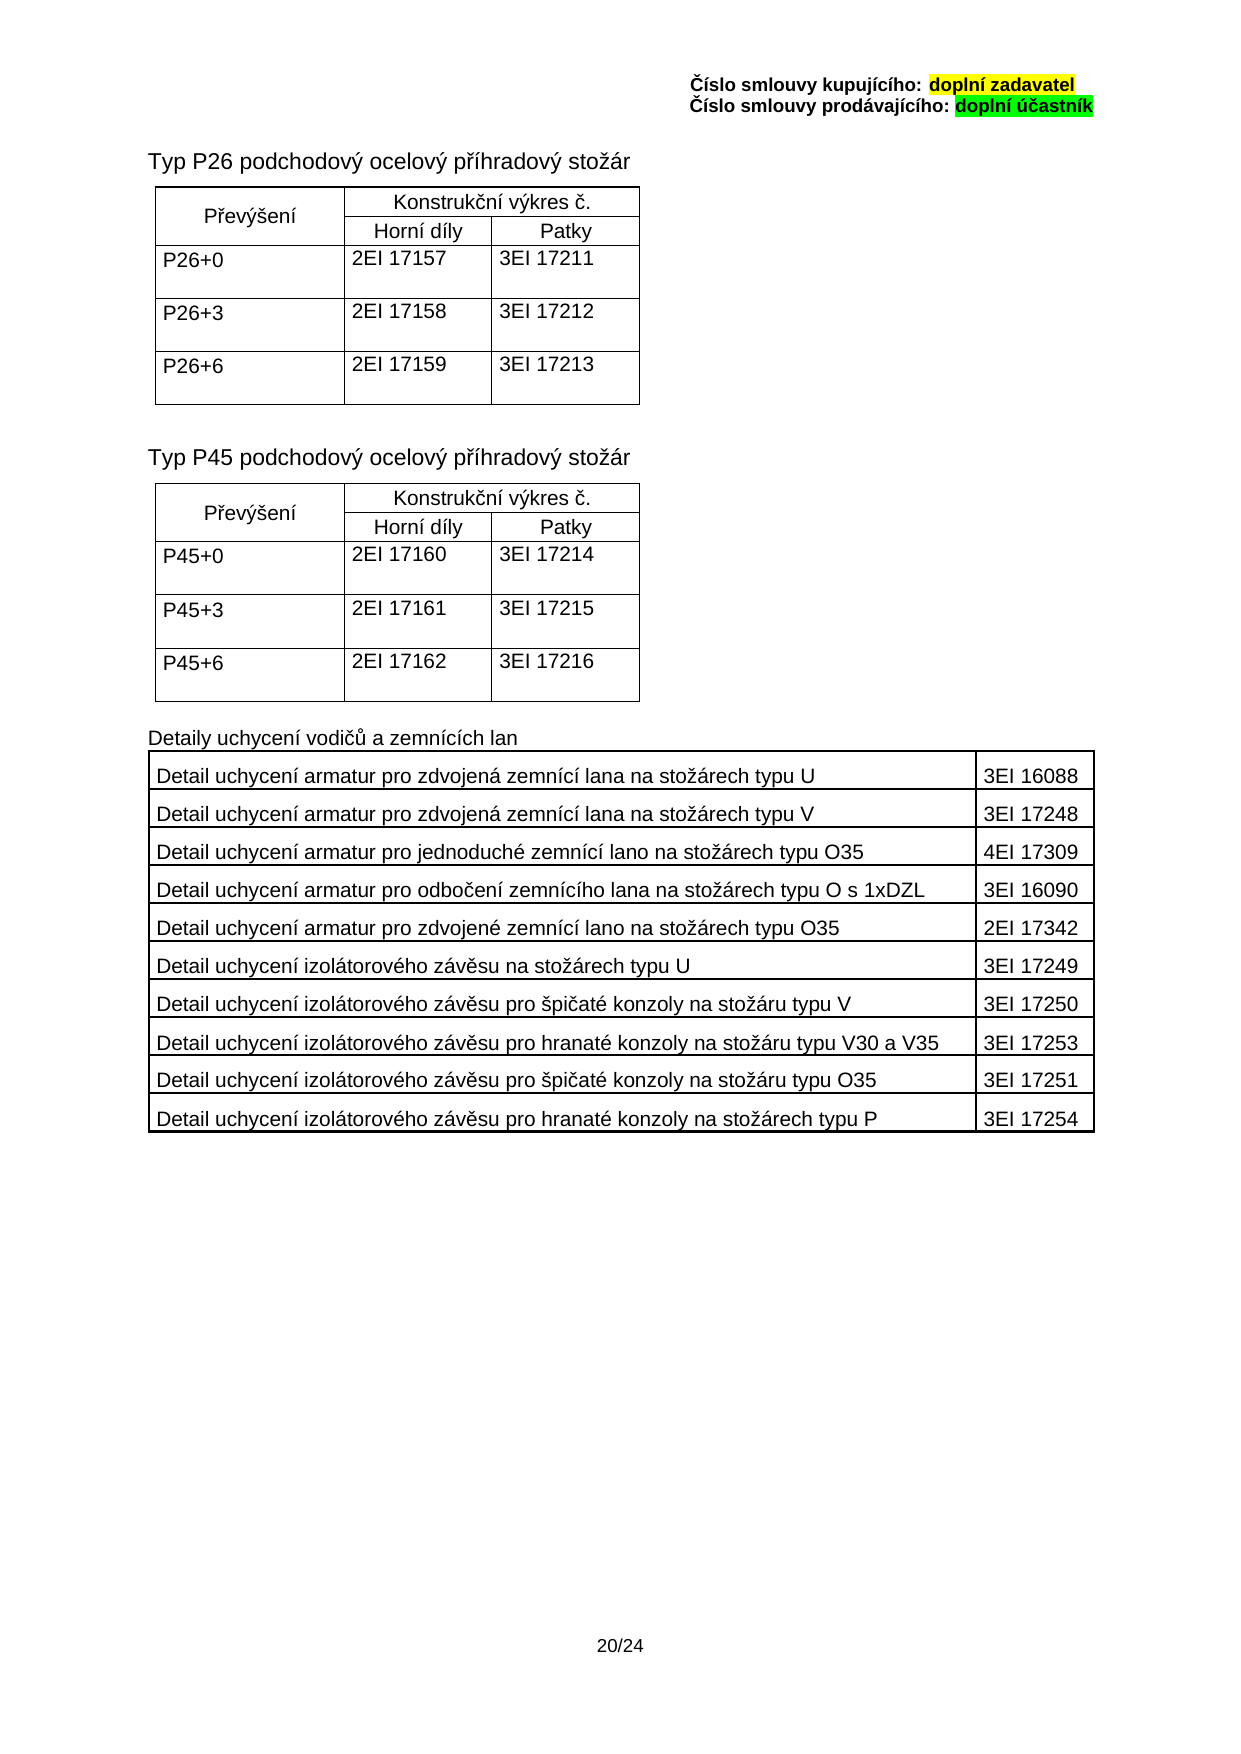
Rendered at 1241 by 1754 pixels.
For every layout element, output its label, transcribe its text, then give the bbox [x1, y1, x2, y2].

table_cell 3EI 17251 [977, 1056, 1093, 1092]
table_cell Patky [492, 217, 639, 245]
table_cell 3EI 17216 [492, 649, 639, 701]
table_cell 3EI 17248 [977, 790, 1093, 826]
table_cell Detail uchycení armatur pro odbočení zemnícího lana na stožárech typu O s 1xDZL [150, 866, 975, 902]
table_cell 3EI 17250 [977, 980, 1093, 1016]
table_cell P26+3 [156, 299, 344, 351]
table_cell 2EI 17157 [345, 246, 491, 298]
table_cell 2EI 17160 [345, 542, 491, 594]
table_header Konstrukční výkres č. [345, 188, 639, 216]
table_header Konstrukční výkres č. [345, 484, 639, 512]
table_cell 2EI 17161 [345, 595, 491, 647]
table_cell 2EI 17162 [345, 649, 491, 701]
table_cell 3EI 17254 [977, 1094, 1093, 1130]
table_cell Detail uchycení armatur pro zdvojená zemnící lana na stožárech typu V [150, 790, 975, 826]
table_cell Horní díly [345, 217, 491, 245]
table_header Detail uchycení armatur pro zdvojená zemnící lana na stožárech typu U [150, 752, 975, 788]
table_cell Detail uchycení izolátorového závěsu pro hranaté konzoly na stožáru typu V30 a V35 [150, 1018, 975, 1054]
text Detaily uchycení vodičů a zemnících lan [148, 726, 1093, 749]
table_cell Detail uchycení izolátorového závěsu pro hranaté konzoly na stožárech typu P [150, 1094, 975, 1130]
table_cell 3EI 17253 [977, 1018, 1093, 1054]
text Typ P45 podchodový ocelový příhradový stožár [148, 444, 1093, 470]
table_cell Horní díly [345, 513, 491, 541]
table_header Převýšení [156, 484, 344, 541]
table_cell Detail uchycení izolátorového závěsu pro špičaté konzoly na stožáru typu O35 [150, 1056, 975, 1092]
table_cell Detail uchycení armatur pro jednoduché zemnící lano na stožárech typu O35 [150, 828, 975, 864]
text Typ P26 podchodový ocelový příhradový stožár [148, 148, 1093, 174]
table_cell 2EI 17159 [345, 352, 491, 404]
table_cell P45+0 [156, 542, 344, 594]
table_cell Detail uchycení izolátorového závěsu pro špičaté konzoly na stožáru typu V [150, 980, 975, 1016]
table_header 3EI 16088 [977, 752, 1093, 788]
table_cell 4EI 17309 [977, 828, 1093, 864]
table_cell 2EI 17342 [977, 904, 1093, 940]
table_cell 3EI 17212 [492, 299, 639, 351]
table_cell P45+3 [156, 595, 344, 647]
table_cell 3EI 16090 [977, 866, 1093, 902]
table_cell 3EI 17249 [977, 942, 1093, 978]
table_cell P26+6 [156, 352, 344, 404]
table_cell 3EI 17215 [492, 595, 639, 647]
table_cell 3EI 17211 [492, 246, 639, 298]
table_header Převýšení [156, 188, 344, 245]
table_cell 3EI 17213 [492, 352, 639, 404]
table_cell P26+0 [156, 246, 344, 298]
table_cell Patky [492, 513, 639, 541]
table_cell 3EI 17214 [492, 542, 639, 594]
table_cell Detail uchycení armatur pro zdvojené zemnící lano na stožárech typu O35 [150, 904, 975, 940]
table_cell 2EI 17158 [345, 299, 491, 351]
table_cell P45+6 [156, 649, 344, 701]
table_cell Detail uchycení izolátorového závěsu na stožárech typu U [150, 942, 975, 978]
